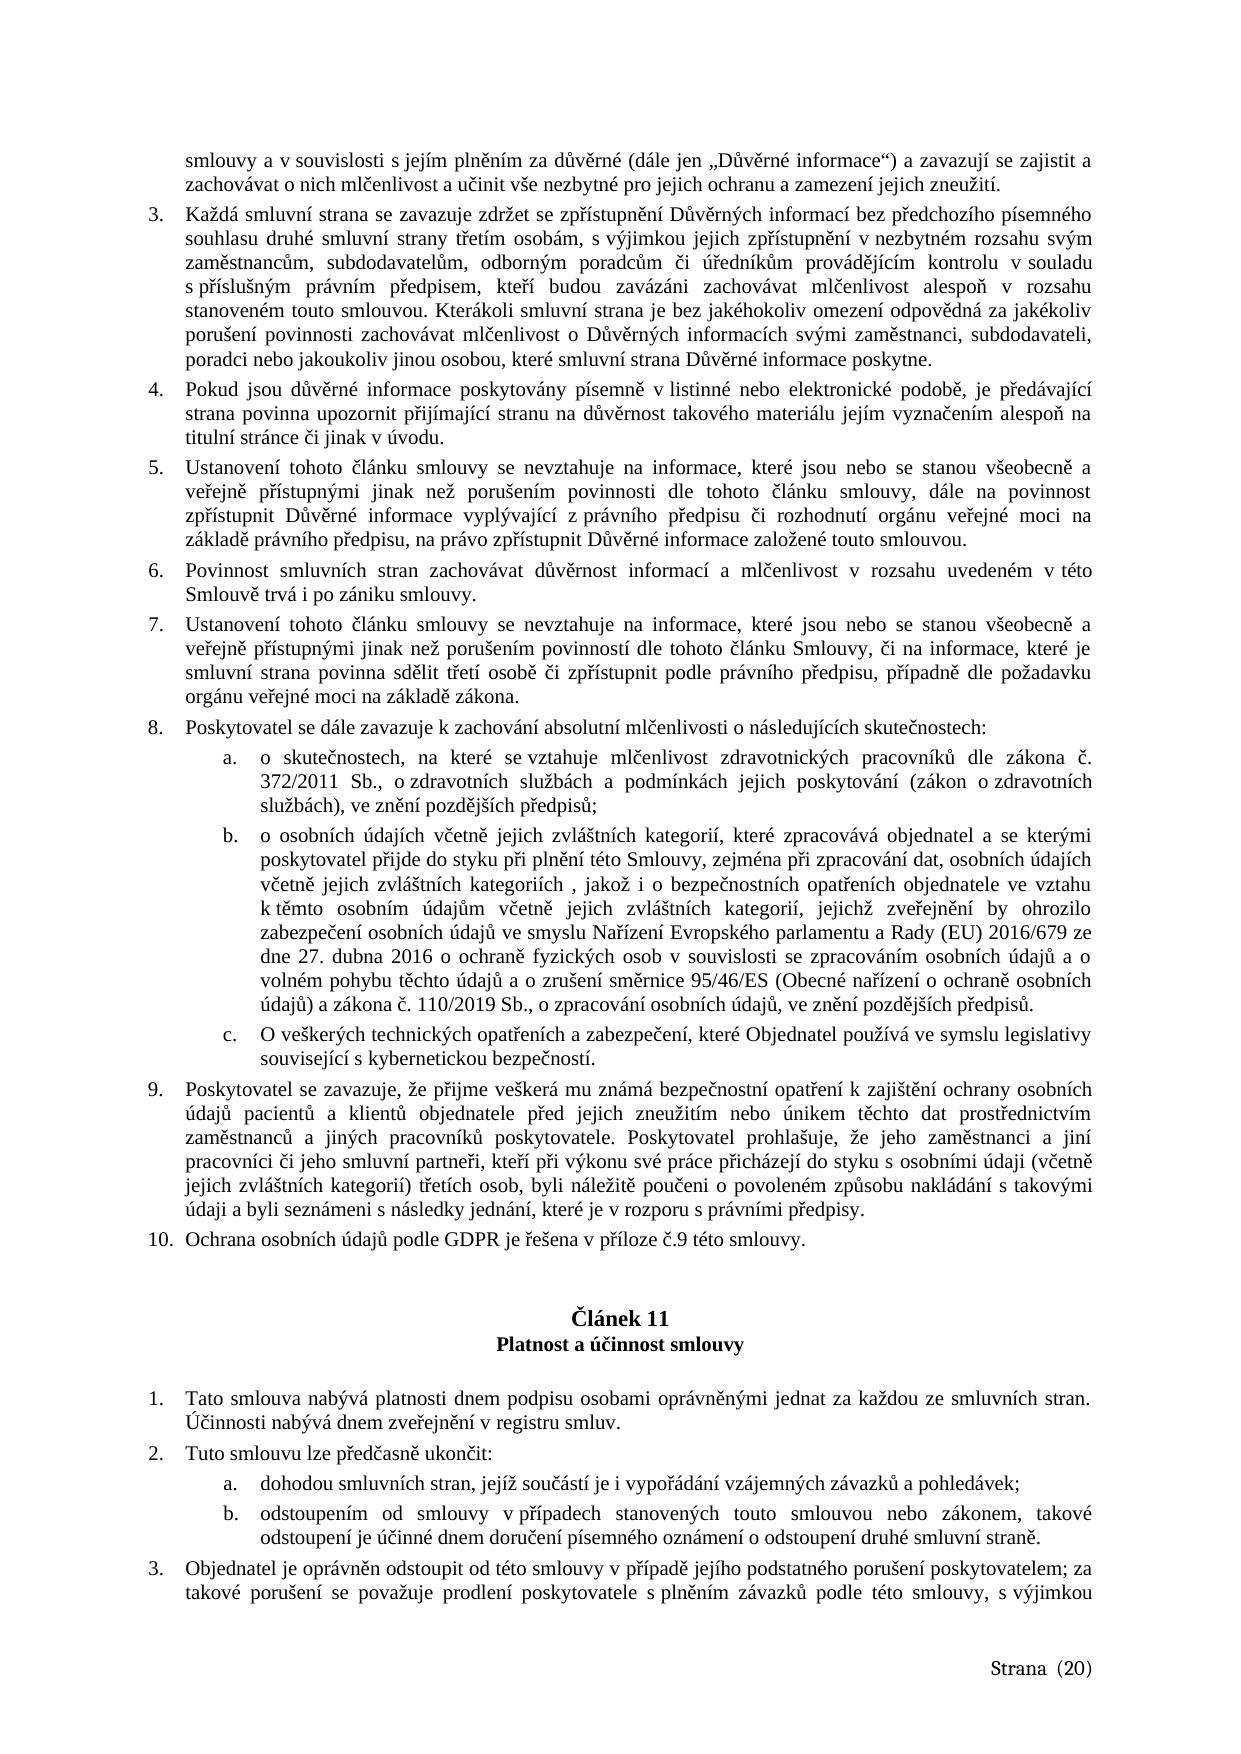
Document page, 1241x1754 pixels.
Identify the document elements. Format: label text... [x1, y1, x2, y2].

list o skutečnostech, na které se vztahuje mlčenlivost zdravotnických pracovníků dle zákona č. 372/2011 Sb., o zdravotních službách a podmínkách jejich poskytování (zákon o zdravotních službách), ve znění pozdějších předpisů; [223, 745, 1092, 817]
list dohodou smluvních stran, jejíž součástí je i vypořádání vzájemných závazků a pohledávek; [223, 1471, 1092, 1495]
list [148, 148, 1092, 196]
text Článek 11 [148, 1306, 1092, 1332]
list Ustanovení tohoto článku smlouvy se nevztahuje na informace, které jsou nebo se stanou všeobecně a veřejně přístupnými jinak než porušením povinností dle tohoto článku Smlouvy, či na informace, které je smluvní strana povinna sdělit třetí osobě či zpřístupnit podle právního předpisu, případně dle požadavku orgánu veřejné moci na základě zákona. [148, 612, 1092, 708]
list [148, 1556, 1092, 1604]
list O veškerých technických opatřeních a zabezpečení, které Objednatel používá ve symslu legislativy související s kybernetickou bezpečností. [223, 1022, 1092, 1070]
list Povinnost smluvních stran zachovávat důvěrnost informací a mlčenlivost v rozsahu uvedeném v této Smlouvě trvá i po zániku smlouvy. [148, 558, 1092, 606]
text Platnost a účinnost smlouvy [148, 1332, 1092, 1356]
list o osobních údajích včetně jejich zvláštních kategorií, které zpracovává objednatel a se kterými poskytovatel přijde do styku při plnění této Smlouvy, zejména při zpracování dat, osobních údajích včetně jejich zvláštních kategoriích , jakož i o bezpečnostních opatřeních objednatele ve vztahu k těmto osobním údajům včetně jejich zvláštních kategorií, jejichž zveřejnění by ohrozilo zabezpečení osobních údajů ve smyslu Nařízení Evropského parlamentu a Rady (EU) 2016/679 ze dne 27. dubna 2016 o ochraně fyzických osob v souvislosti se zpracováním osobních údajů a o volném pohybu těchto údajů a o zrušení směrnice 95/46/ES (Obecné nařízení o ochraně osobních údajů) a zákona č. 110/2019 Sb., o zpracování osobních údajů, ve znění pozdějších předpisů. [223, 823, 1092, 1016]
list Tuto smlouvu lze předčasně ukončit: [148, 1441, 1092, 1465]
list Každá smluvní strana se zavazuje zdržet se zpřístupnění Důvěrných informací bez předchozího písemného souhlasu druhé smluvní strany třetím osobám, s výjimkou jejich zpřístupnění v nezbytném rozsahu svým zaměstnancům, subdodavatelům, odborným poradcům či úředníkům provádějícím kontrolu v souladu s příslušným právním předpisem, kteří budou zavázáni zachovávat mlčenlivost alespoň v rozsahu stanoveném touto smlouvou. Kterákoli smluvní strana je bez jakéhokoliv omezení odpovědná za jakékoliv porušení povinnosti zachovávat mlčenlivost o Důvěrných informacích svými zaměstnanci, subdodavateli, poradci nebo jakoukoliv jinou osobou, které smluvní strana Důvěrné informace poskytne. [148, 202, 1092, 371]
list Ustanovení tohoto článku smlouvy se nevztahuje na informace, které jsou nebo se stanou všeobecně a veřejně přístupnými jinak než porušením povinnosti dle tohoto článku smlouvy, dále na povinnost zpřístupnit Důvěrné informace vyplývající z právního předpisu či rozhodnutí orgánu veřejné moci na základě právního předpisu, na právo zpřístupnit Důvěrné informace založené touto smlouvou. [148, 455, 1092, 551]
list odstoupením od smlouvy v případech stanovených touto smlouvou nebo zákonem, takové odstoupení je účinné dnem doručení písemného oznámení o odstoupení druhé smluvní straně. [223, 1501, 1092, 1549]
list Pokud jsou důvěrné informace poskytovány písemně v listinné nebo elektronické podobě, je předávající strana povinna upozornit přijímající stranu na důvěrnost takového materiálu jejím vyznačením alespoň na titulní stránce či jinak v úvodu. [148, 377, 1092, 449]
list Tato smlouva nabývá platnosti dnem podpisu osobami oprávněnými jednat za každou ze smluvních stran. Účinnosti nabývá dnem zveřejnění v registru smluv. [148, 1386, 1092, 1434]
list Poskytovatel se zavazuje, že přijme veškerá mu známá bezpečnostní opatření k zajištění ochrany osobních údajů pacientů a klientů objednatele před jejich zneužitím nebo únikem těchto dat prostřednictvím zaměstnanců a jiných pracovníků poskytovatele. Poskytovatel prohlašuje, že jeho zaměstnanci a jiní pracovníci či jeho smluvní partneři, kteří při výkonu své práce přicházejí do styku s osobními údaji (včetně jejich zvláštních kategorií) třetích osob, byli náležitě poučeni o povoleném způsobu nakládání s takovými údaji a byli seznámeni s následky jednání, které je v rozporu s právními předpisy. [148, 1076, 1092, 1221]
list Ochrana osobních údajů podle GDPR je řešena v příloze č.9 této smlouvy. [148, 1227, 1092, 1251]
list Poskytovatel se dále zavazuje k zachování absolutní mlčenlivosti o následujících skutečnostech: [148, 714, 1092, 739]
